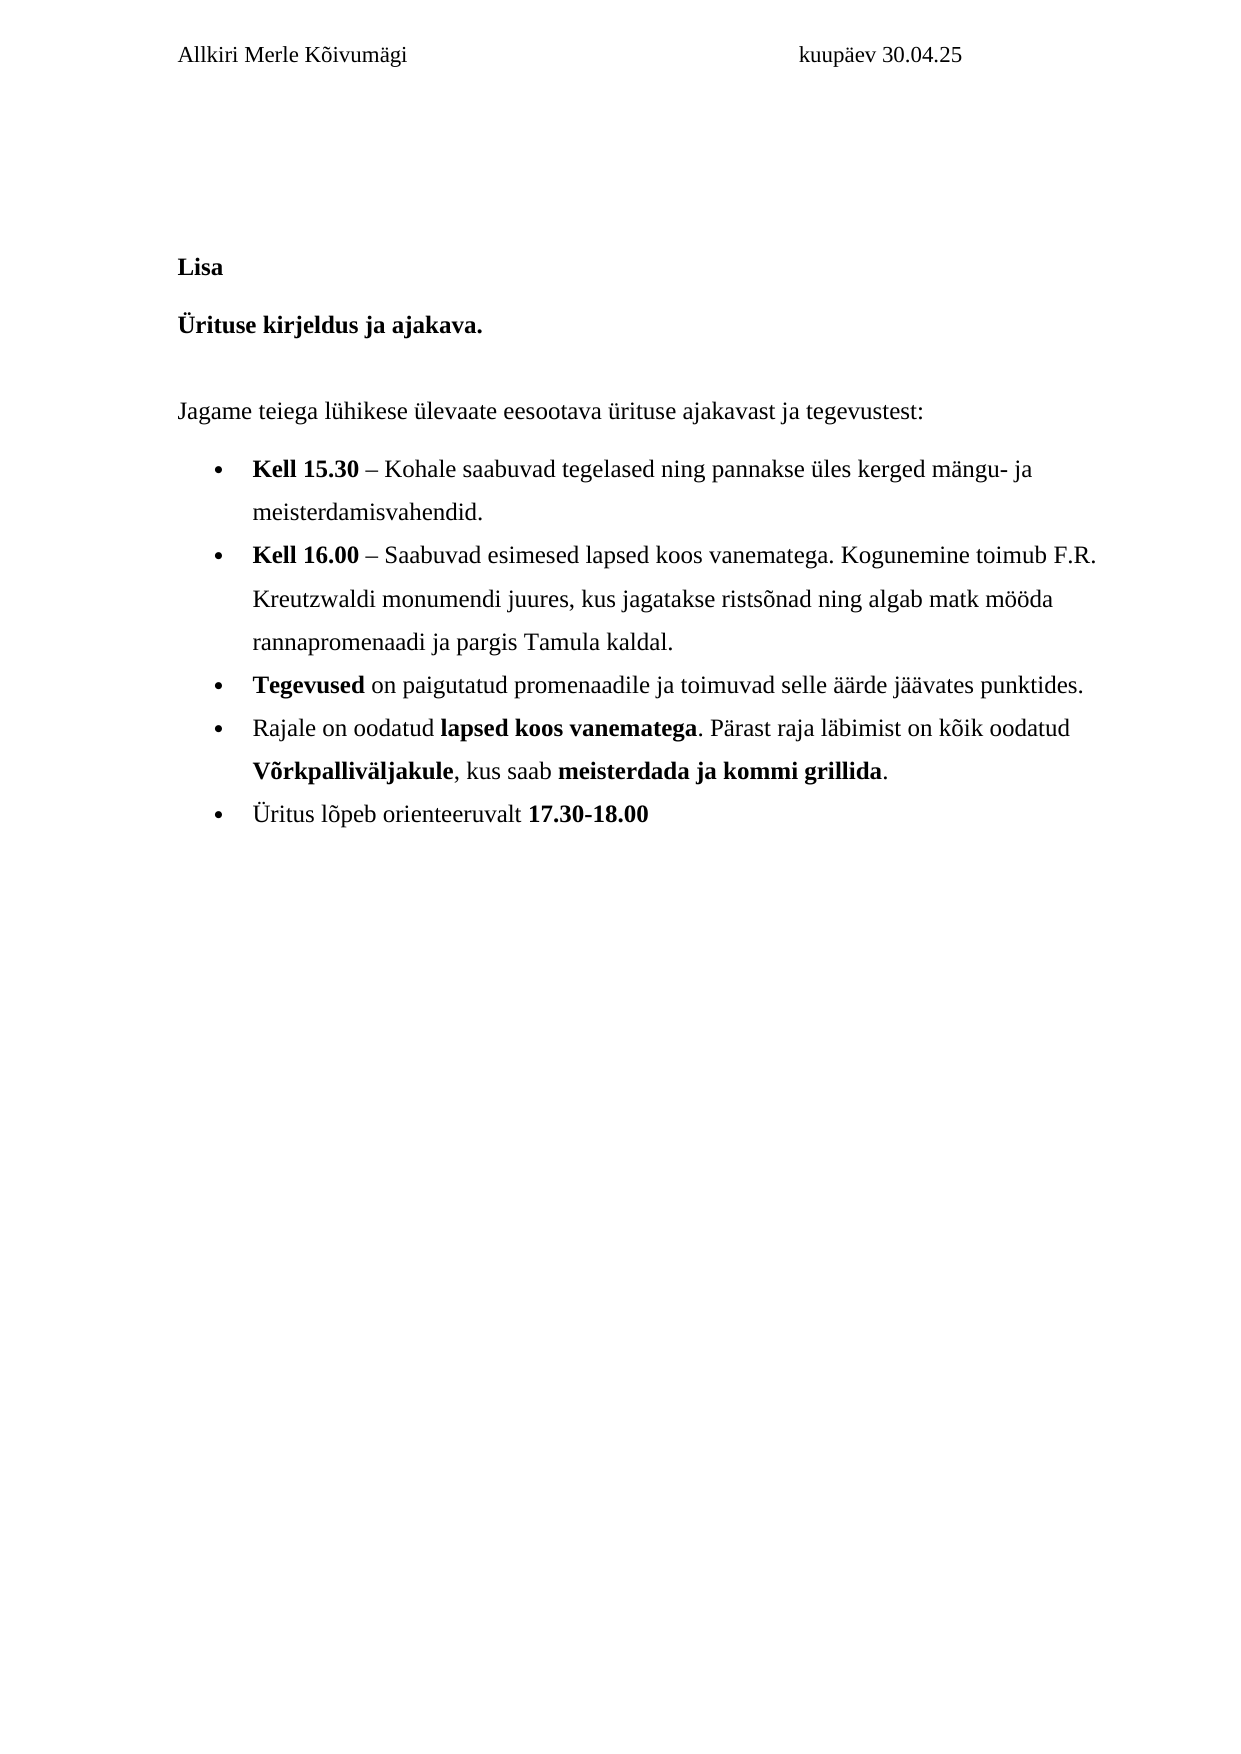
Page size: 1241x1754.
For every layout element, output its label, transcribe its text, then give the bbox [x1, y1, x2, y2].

text Lisa [177, 252, 1152, 281]
list Tegevused on paigutatud promenaadile ja toimuvad selle äärde jäävates punktides. [215, 670, 1152, 699]
list Üritus lõpeb orienteeruvalt 17.30-18.00 [215, 799, 1152, 828]
text Ürituse kirjeldus ja ajakava. [177, 310, 1152, 338]
text Allkiri Merle Kõivumägi kuupäev 30.04.25 [177, 41, 1152, 68]
list Rajale on oodatud lapsed koos vanematega. Pärast raja läbimist on kõik oodatud Võrkpalliväljakule, kus saab meisterdada ja kommi grillida. [215, 713, 1152, 785]
list Kell 16.00 – Saabuvad esimesed lapsed koos vanematega. Kogunemine toimub F.R. Kreutzwaldi monumendi juures, kus jagatakse ristsõnad ning algab matk mööda rannapromenaadi ja pargis Tamula kaldal. [215, 541, 1152, 656]
list Kell 15.30 – Kohale saabuvad tegelased ning pannakse üles kerged mängu- ja meisterdamisvahendid. [215, 454, 1152, 526]
text Jagame teiega lühikese ülevaate eesootava ürituse ajakavast ja tegevustest: [177, 396, 1152, 425]
